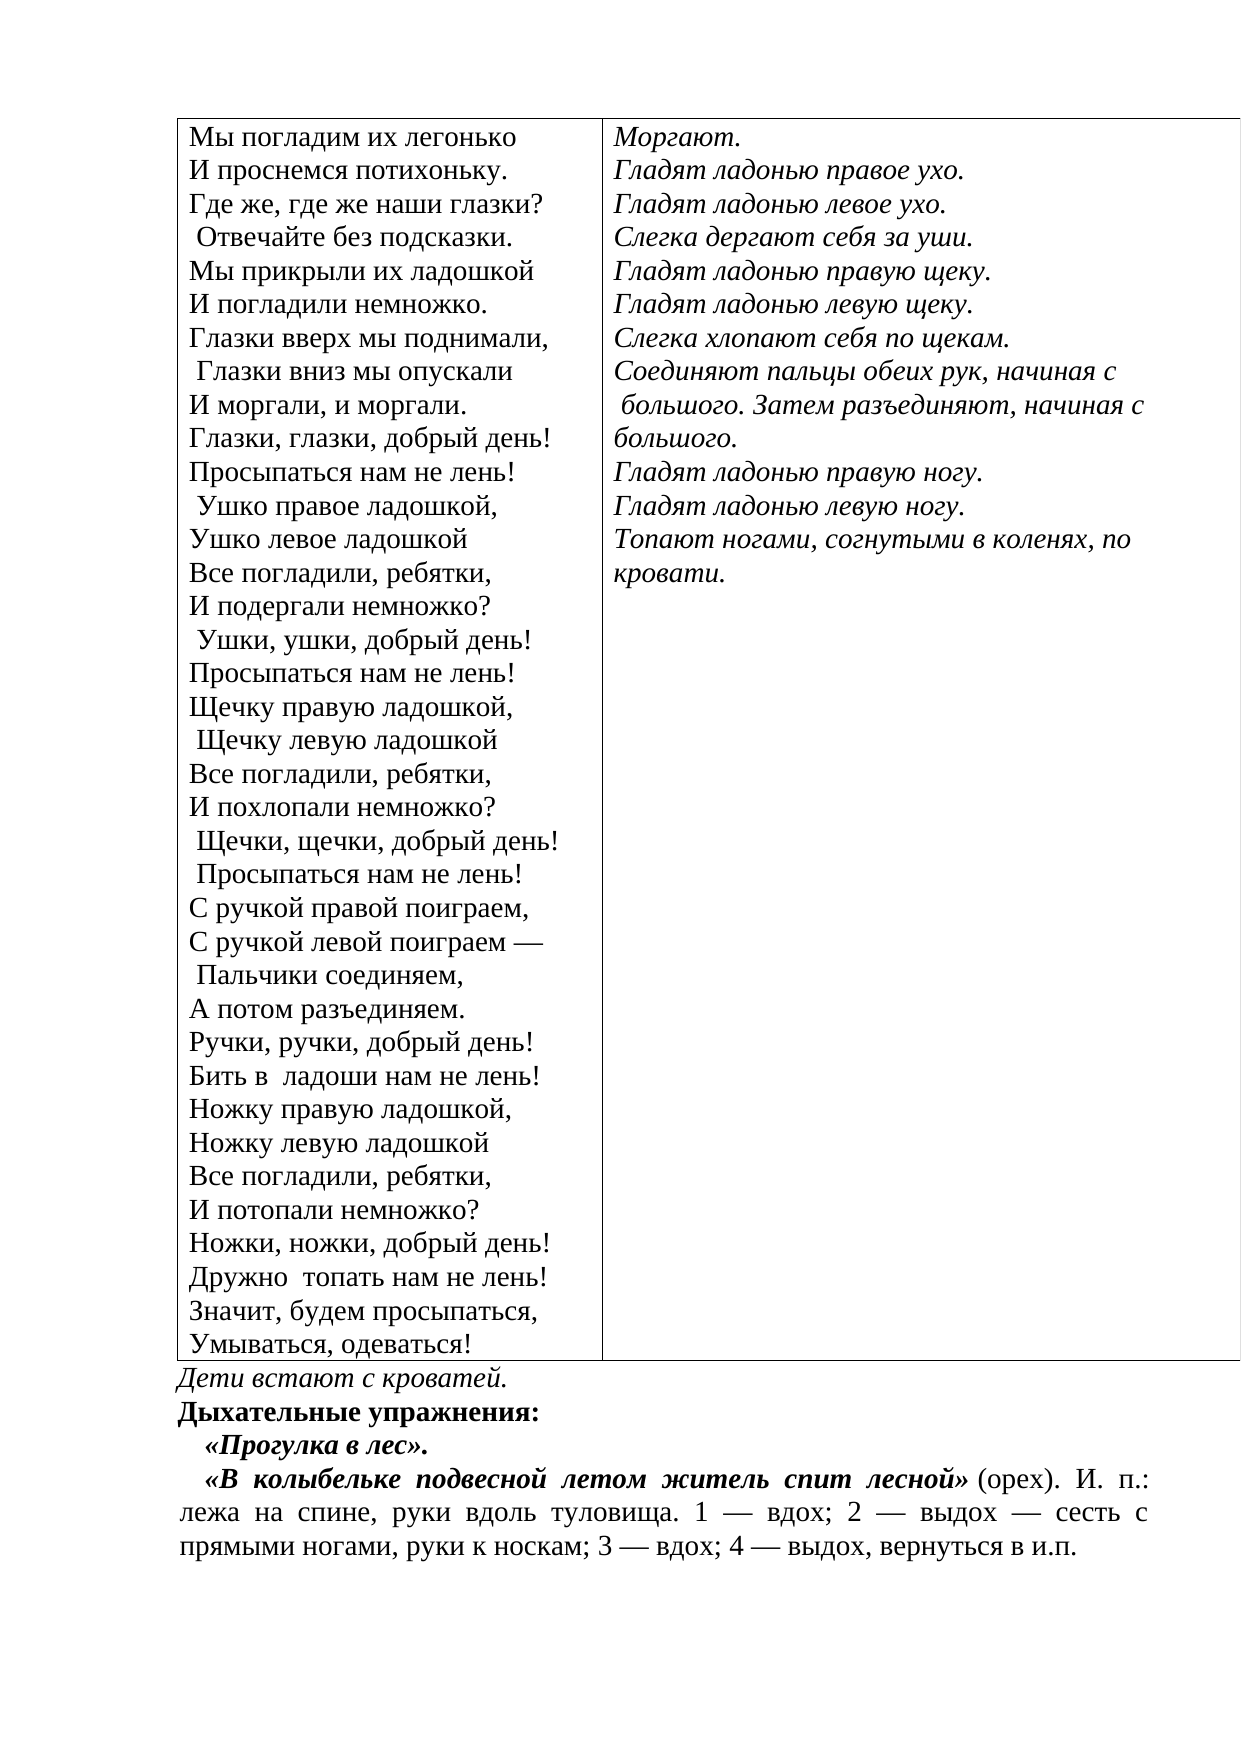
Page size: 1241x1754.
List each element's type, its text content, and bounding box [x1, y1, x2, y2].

text Дети встают с кроватей. [177, 1361, 1152, 1394]
text «В колыбельке подвесной летом житель спит лесной» (орех). И. п.: лежа на спине, руки вдоль туловища. 1 — вдох; 2 — выдох — сесть с прямыми ногами, руки к носкам; 3 — вдох; 4 — выдох, вернуться в и.п. [179, 1461, 1149, 1561]
text «Прогулка в лес». [204, 1427, 1152, 1461]
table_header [178, 119, 602, 1360]
text Дыхательные упражнения: [177, 1394, 1152, 1427]
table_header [603, 119, 1240, 1360]
